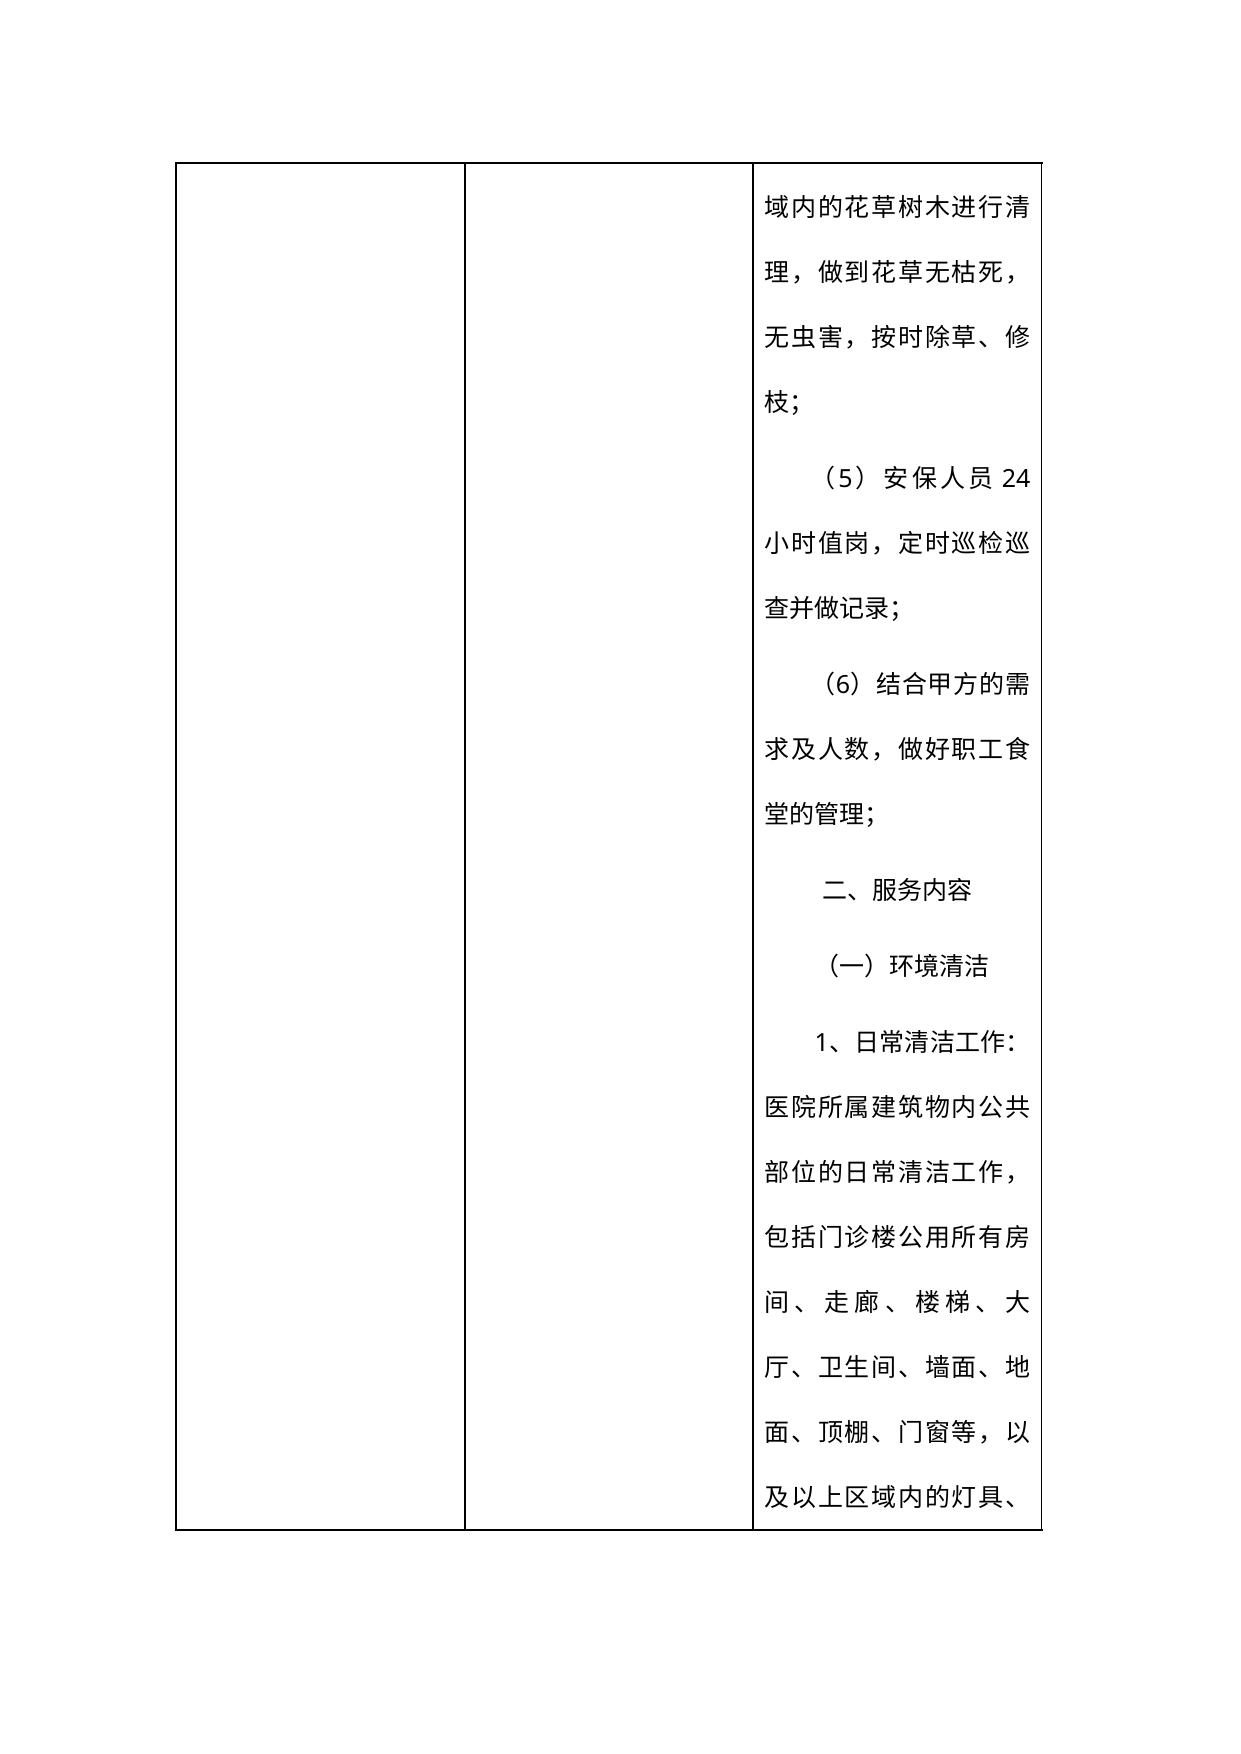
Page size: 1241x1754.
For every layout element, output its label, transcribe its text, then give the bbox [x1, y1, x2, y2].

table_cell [754, 164, 1041, 1529]
table_cell [466, 164, 752, 1529]
table_cell 1 [177, 164, 464, 1529]
